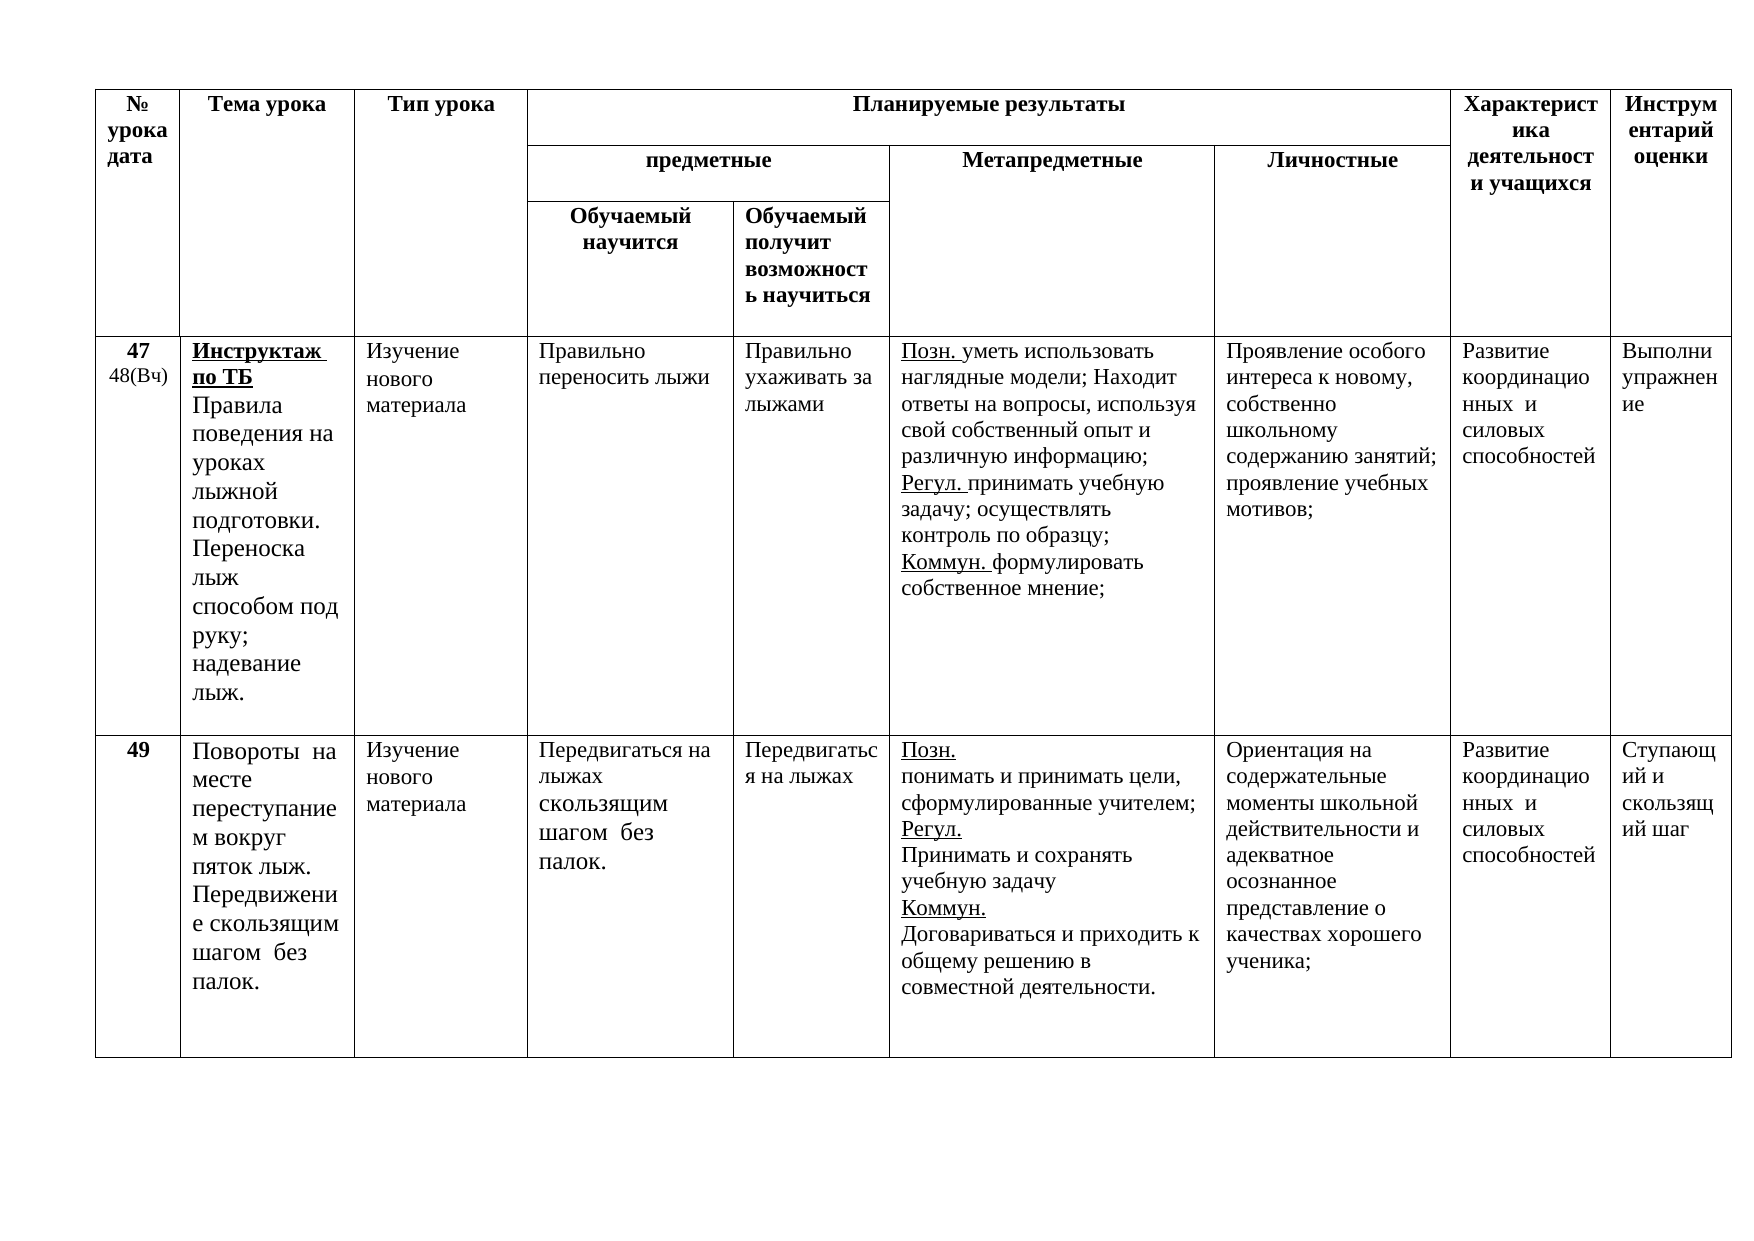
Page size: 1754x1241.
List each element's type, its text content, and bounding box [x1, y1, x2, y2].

table_cell предметные [528, 146, 889, 201]
table_cell Позн. понимать и принимать цели, сформулированные учителем; Регул. Принимать и сохранять учебную задачу Коммун. Договариваться и приходить к общему решению в совместной деятельности. [890, 736, 1214, 1057]
table_header Инструментарий оценки [1611, 90, 1731, 336]
table_cell Выполни упражнение [1611, 337, 1731, 735]
table_cell Правильно переносить лыжи [528, 337, 733, 735]
table_cell Обучаемый получит возможность научиться [734, 202, 889, 336]
table_cell Личностные [1215, 146, 1450, 336]
table_cell Изучение нового материала [355, 337, 527, 735]
table_header Тип урока [355, 90, 527, 336]
table_cell Обучаемый научится [528, 202, 733, 336]
table_cell Ориентация на содержательные моменты школьной действительности и адекватное осознанное представление о качествах хорошего ученика; [1215, 736, 1450, 1057]
table_cell 49 [96, 736, 180, 1057]
table_cell Ступающий и скользящий шаг [1611, 736, 1731, 1057]
table_cell Развитие координационных и силовых способностей [1451, 337, 1610, 735]
table_cell Инструктаж по ТБ Правила поведения на уроках лыжной подготовки. Переноска лыж способом под руку; надевание лыж. [181, 337, 354, 735]
table_cell Метапредметные [890, 146, 1214, 336]
table_cell Повороты на месте переступанием вокруг пяток лыж. Передвижение скользящим шагом без палок. [181, 736, 354, 1057]
table_cell Правильно ухаживать за лыжами [734, 337, 889, 735]
table_cell Изучение нового материала [355, 736, 527, 1057]
table_header Планируемые результаты [528, 90, 1450, 145]
table_header Характеристика деятельности учащихся [1451, 90, 1610, 336]
table_cell Проявление особого интереса к новому, собственно школьному содержанию занятий; проявление учебных мотивов; [1215, 337, 1450, 735]
table_cell Развитие координационных и силовых способностей [1451, 736, 1610, 1057]
table_header Тема урока [180, 90, 354, 336]
table_header № урока дата [96, 90, 179, 336]
table_cell Позн. уметь использовать наглядные модели; Находит ответы на вопросы, используя свой собственный опыт и различную информацию; Регул. принимать учебную задачу; осуществлять контроль по образцу; Коммун. формулировать собственное мнение; [890, 337, 1214, 735]
table_cell 47 48(Вч) [96, 337, 180, 735]
table_cell Передвигаться на лыжах [734, 736, 889, 1057]
table_cell Передвигаться на лыжах скользящим шагом без палок. [528, 736, 733, 1057]
